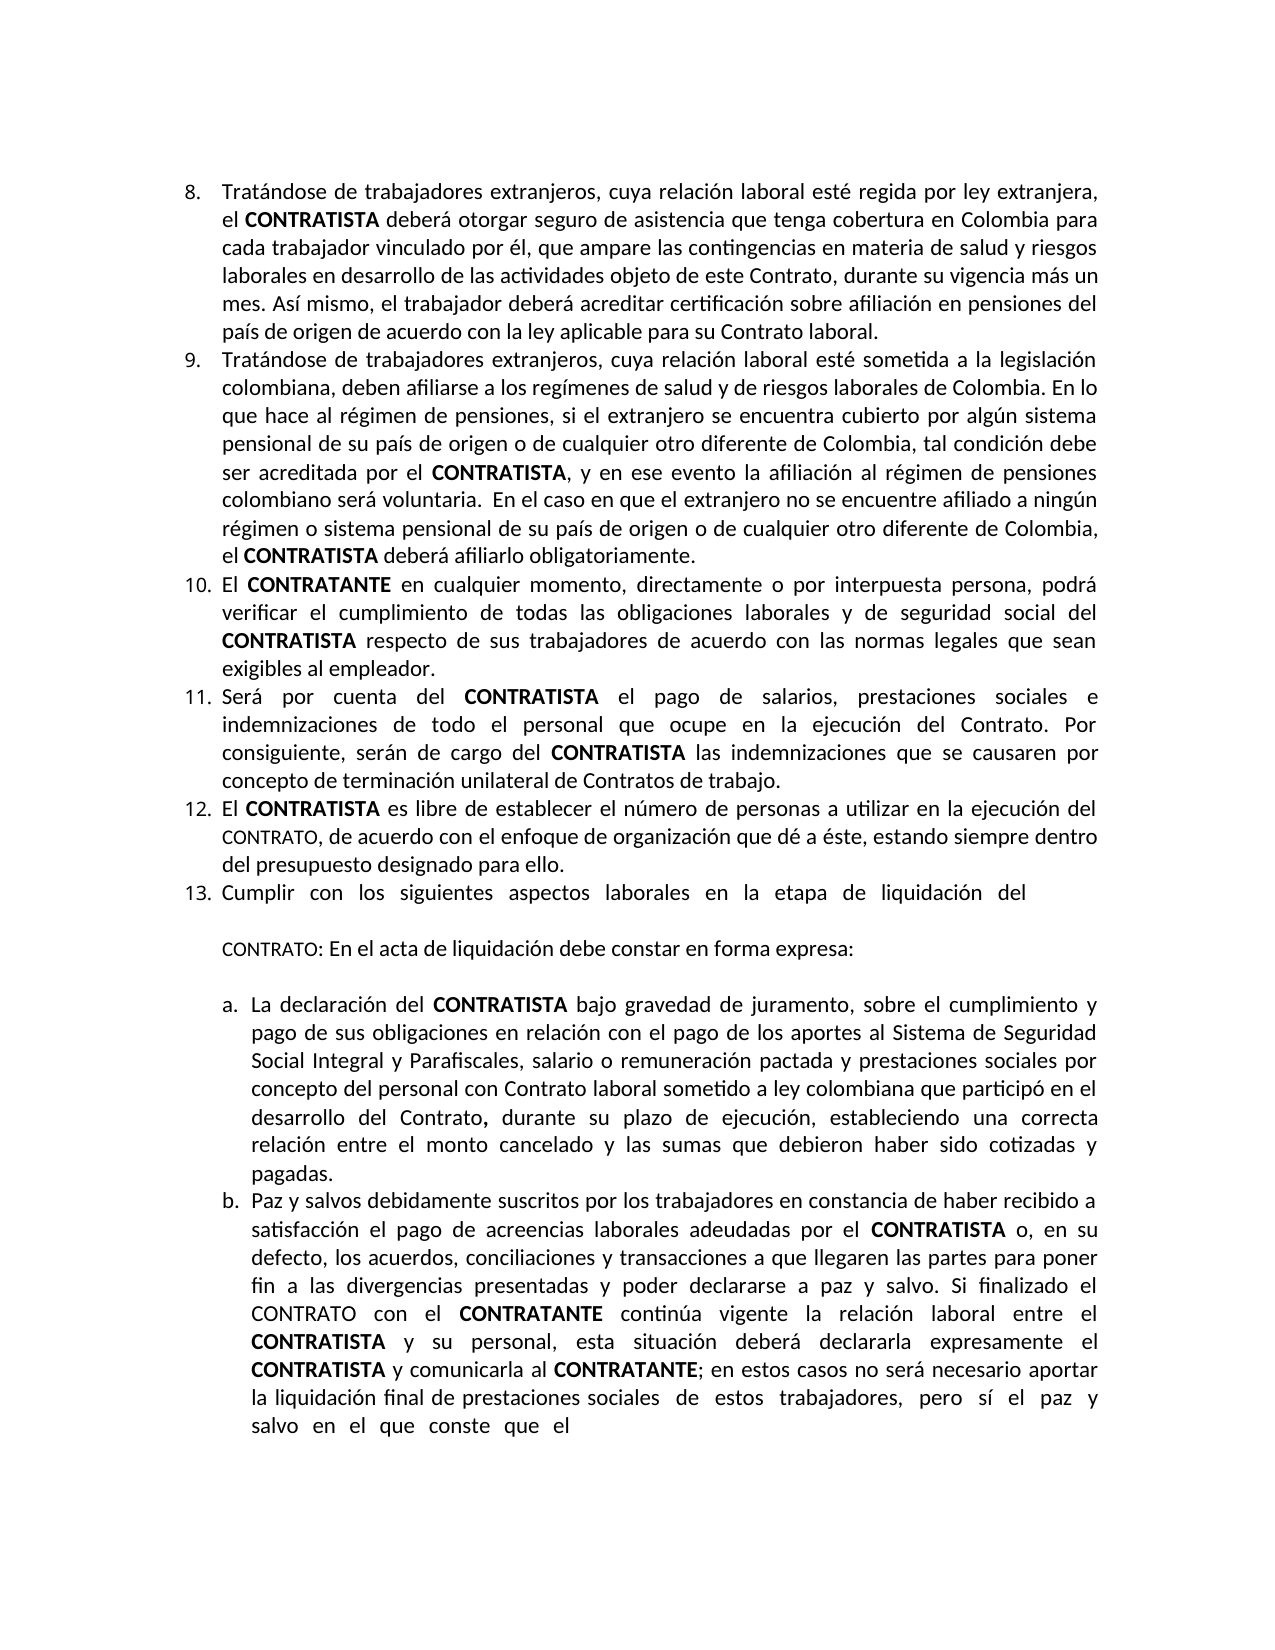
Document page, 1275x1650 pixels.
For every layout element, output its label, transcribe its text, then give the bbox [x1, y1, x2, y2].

list La declaración del CONTRATISTA bajo gravedad de juramento, sobre el cumplimiento y pago de sus obligaciones en relación con el pago de los aportes al Sistema de Seguridad Social Integral y Parafiscales, salario o remuneración pactada y prestaciones sociales por concepto del personal con Contrato laboral sometido a ley colombiana que participó en el desarrollo del Contrato, durante su plazo de ejecución, estableciendo una correcta relación entre el monto cancelado y las sumas que debieron haber sido cotizadas y pagadas. [222, 991, 1098, 1187]
list Será por cuenta del CONTRATISTA el pago de salarios, prestaciones sociales e indemnizaciones de todo el personal que ocupe en la ejecución del Contrato. Por consiguiente, serán de cargo del CONTRATISTA las indemnizaciones que se causaren por concepto de terminación unilateral de Contratos de trabajo. [184, 682, 1098, 794]
list El CONTRATISTA es libre de establecer el número de personas a utilizar en la ejecución del CONTRATO, de acuerdo con el enfoque de organización que dé a éste, estando siempre dentro del presupuesto designado para ello. [184, 794, 1098, 878]
list Tratándose de trabajadores extranjeros, cuya relación laboral esté sometida a la legislación colombiana, deben afiliarse a los regímenes de salud y de riesgos laborales de Colombia. En lo que hace al régimen de pensiones, si el extranjero se encuentra cubierto por algún sistema pensional de su país de origen o de cualquier otro diferente de Colombia, tal condición debe ser acreditada por el CONTRATISTA, y en ese evento la afiliación al régimen de pensiones colombiano será voluntaria. En el caso en que el extranjero no se encuentre afiliado a ningún régimen o sistema pensional de su país de origen o de cualquier otro diferente de Colombia, el CONTRATISTA deberá afiliarlo obligatoriamente. [184, 345, 1098, 570]
list Cumplir con los siguientes aspectos laborales en la etapa de liquidación del CONTRATO: En el acta de liquidación debe constar en forma expresa: [184, 878, 1027, 962]
list El CONTRATANTE en cualquier momento, directamente o por interpuesta persona, podrá verificar el cumplimiento de todas las obligaciones laborales y de seguridad social del CONTRATISTA respecto de sus trabajadores de acuerdo con las normas legales que sean exigibles al empleador. [184, 570, 1098, 682]
list Tratándose de trabajadores extranjeros, cuya relación laboral esté regida por ley extranjera, el CONTRATISTA deberá otorgar seguro de asistencia que tenga cobertura en Colombia para cada trabajador vinculado por él, que ampare las contingencias en materia de salud y riesgos laborales en desarrollo de las actividades objeto de este Contrato, durante su vigencia más un mes. Así mismo, el trabajador deberá acreditar certificación sobre afiliación en pensiones del país de origen de acuerdo con la ley aplicable para su Contrato laboral. [184, 177, 1098, 345]
list Paz y salvos debidamente suscritos por los trabajadores en constancia de haber recibido a satisfacción el pago de acreencias laborales adeudadas por el CONTRATISTA o, en su defecto, los acuerdos, conciliaciones y transacciones a que llegaren las partes para poner fin a las divergencias presentadas y poder declararse a paz y salvo. Si finalizado el CONTRATO con el CONTRATANTE continúa vigente la relación laboral entre el CONTRATISTA y su personal, esta situación deberá declararla expresamente el CONTRATISTA y comunicarla al CONTRATANTE; en estos casos no será necesario aportar la liquidación final de prestaciones sociales de estos trabajadores, pero sí el paz y salvo en el que conste que el [222, 1187, 1098, 1439]
